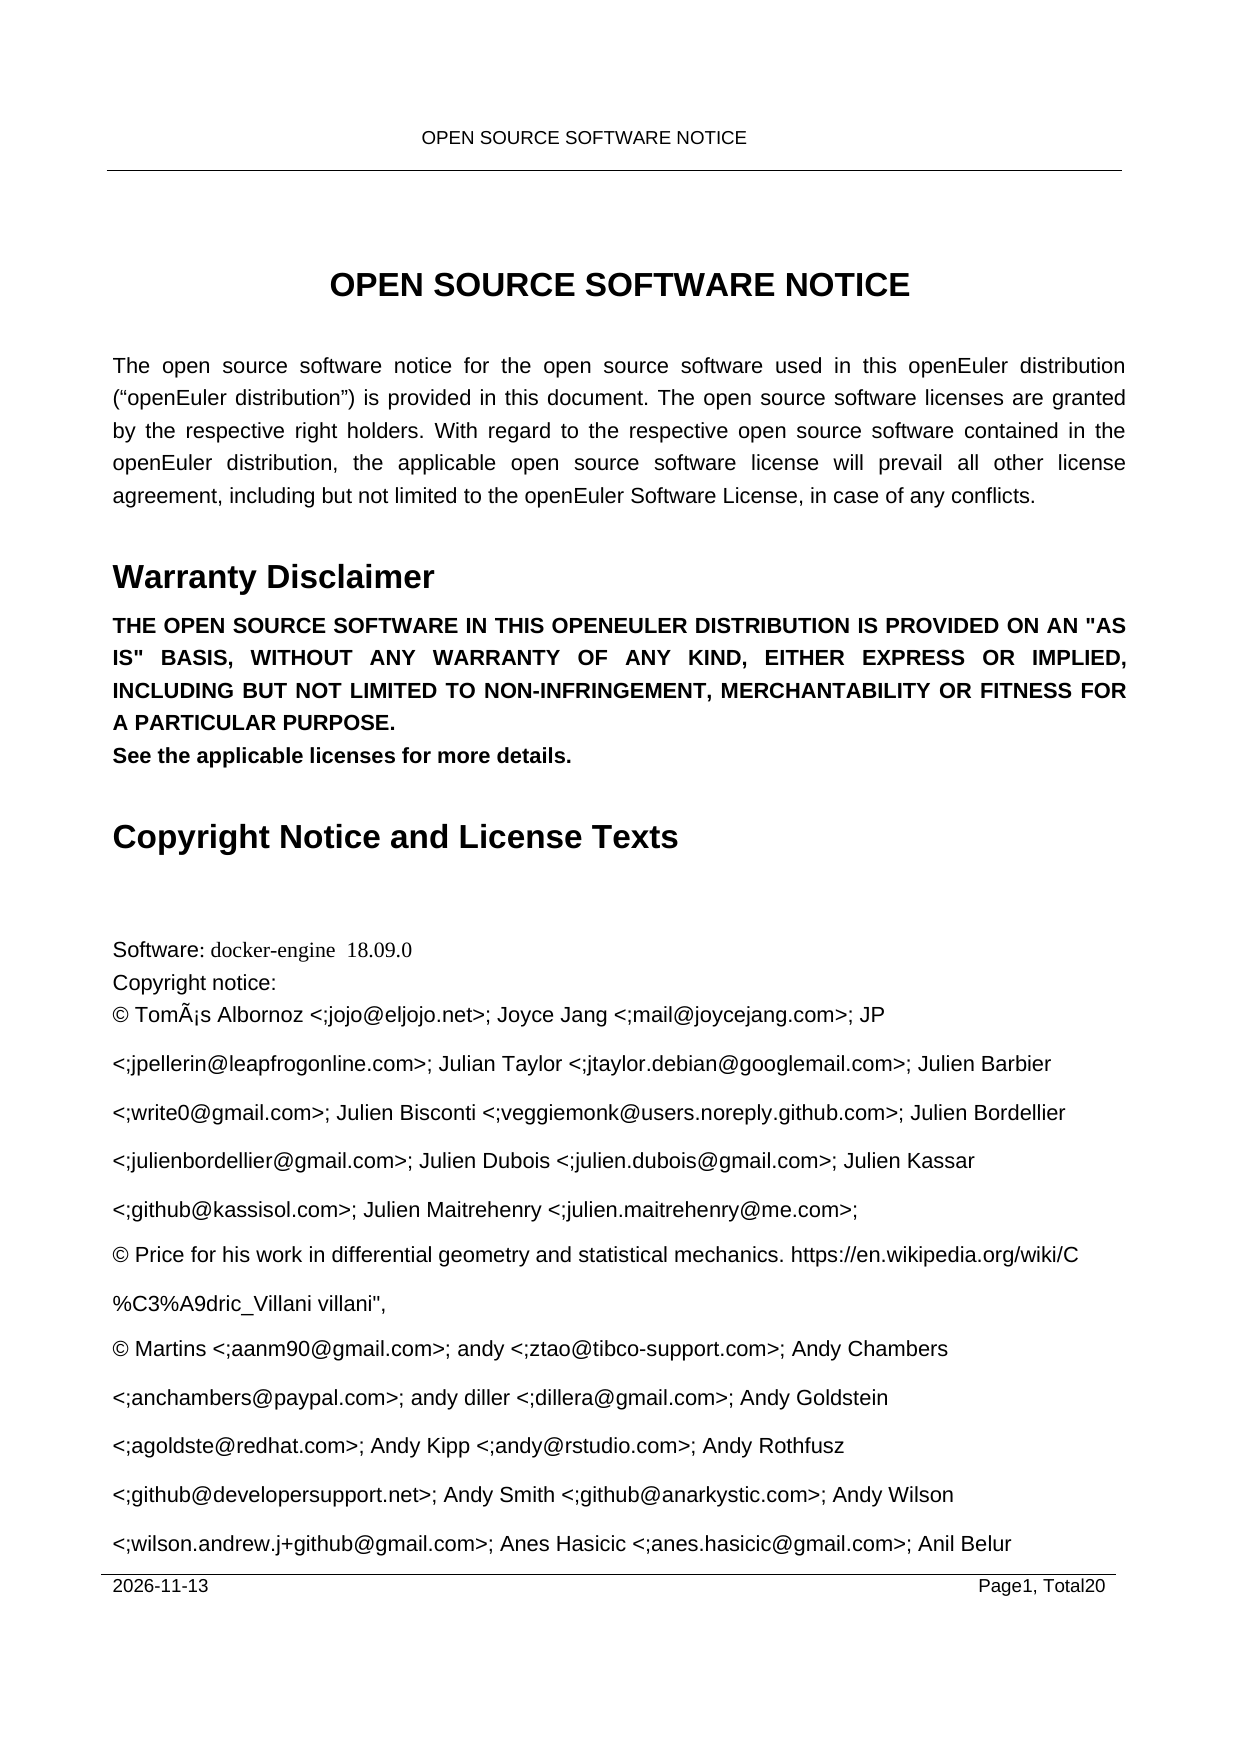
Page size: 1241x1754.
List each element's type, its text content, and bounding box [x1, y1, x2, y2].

text Warranty Disclaimer [112, 544, 1128, 609]
text Software: docker-engine 18.09.0 [112, 933, 1128, 966]
text THE OPEN SOURCE SOFTWARE IN THIS OPENEULER DISTRIBUTION IS PROVIDED ON AN "AS IS" BASIS, WITHOUT ANY WARRANTY OF ANY KIND, EITHER EXPRESS OR IMPLIED, INCLUDING BUT NOT LIMITED TO NON-INFRINGEMENT, MERCHANTABILITY OR FITNESS FOR A PARTICULAR PURPOSE. See the applicable licenses for more details. [112, 609, 1128, 771]
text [112, 1332, 1128, 1560]
text Copyright Notice and License Texts [112, 804, 1128, 869]
text The open source software notice for the open source software used in this openEuler distribution (“openEuler distribution”) is provided in this document. The open source software licenses are granted by the respective right holders. With regard to the respective open source software contained in the openEuler distribution, the applicable open source software license will prevail all other license agreement, including but not limited to the openEuler Software License, in case of any conflicts. [112, 349, 1128, 511]
text © TomÃ¡s Albornoz <;jojo@eljojo.net>; Joyce Jang <;mail@joycejang.com>; JP <;jpellerin@leapfrogonline.com>; Julian Taylor <;jtaylor.debian@googlemail.com>; Julien Barbier <;write0@gmail.com>; Julien Bisconti <;veggiemonk@users.noreply.github.com>; Julien Bordellier <;julienbordellier@gmail.com>; Julien Dubois <;julien.dubois@gmail.com>; Julien Kassar <;github@kassisol.com>; Julien Maitrehenry <;julien.maitrehenry@me.com>; [112, 998, 1128, 1226]
text Copyright notice: [112, 966, 1128, 998]
text © Price for his work in differential geometry and statistical mechanics. https://en.wikipedia.org/wiki/C%C3%A9dric_Villani villani", [112, 1238, 1128, 1319]
text OPEN SOURCE SOFTWARE NOTICE [112, 251, 1128, 316]
